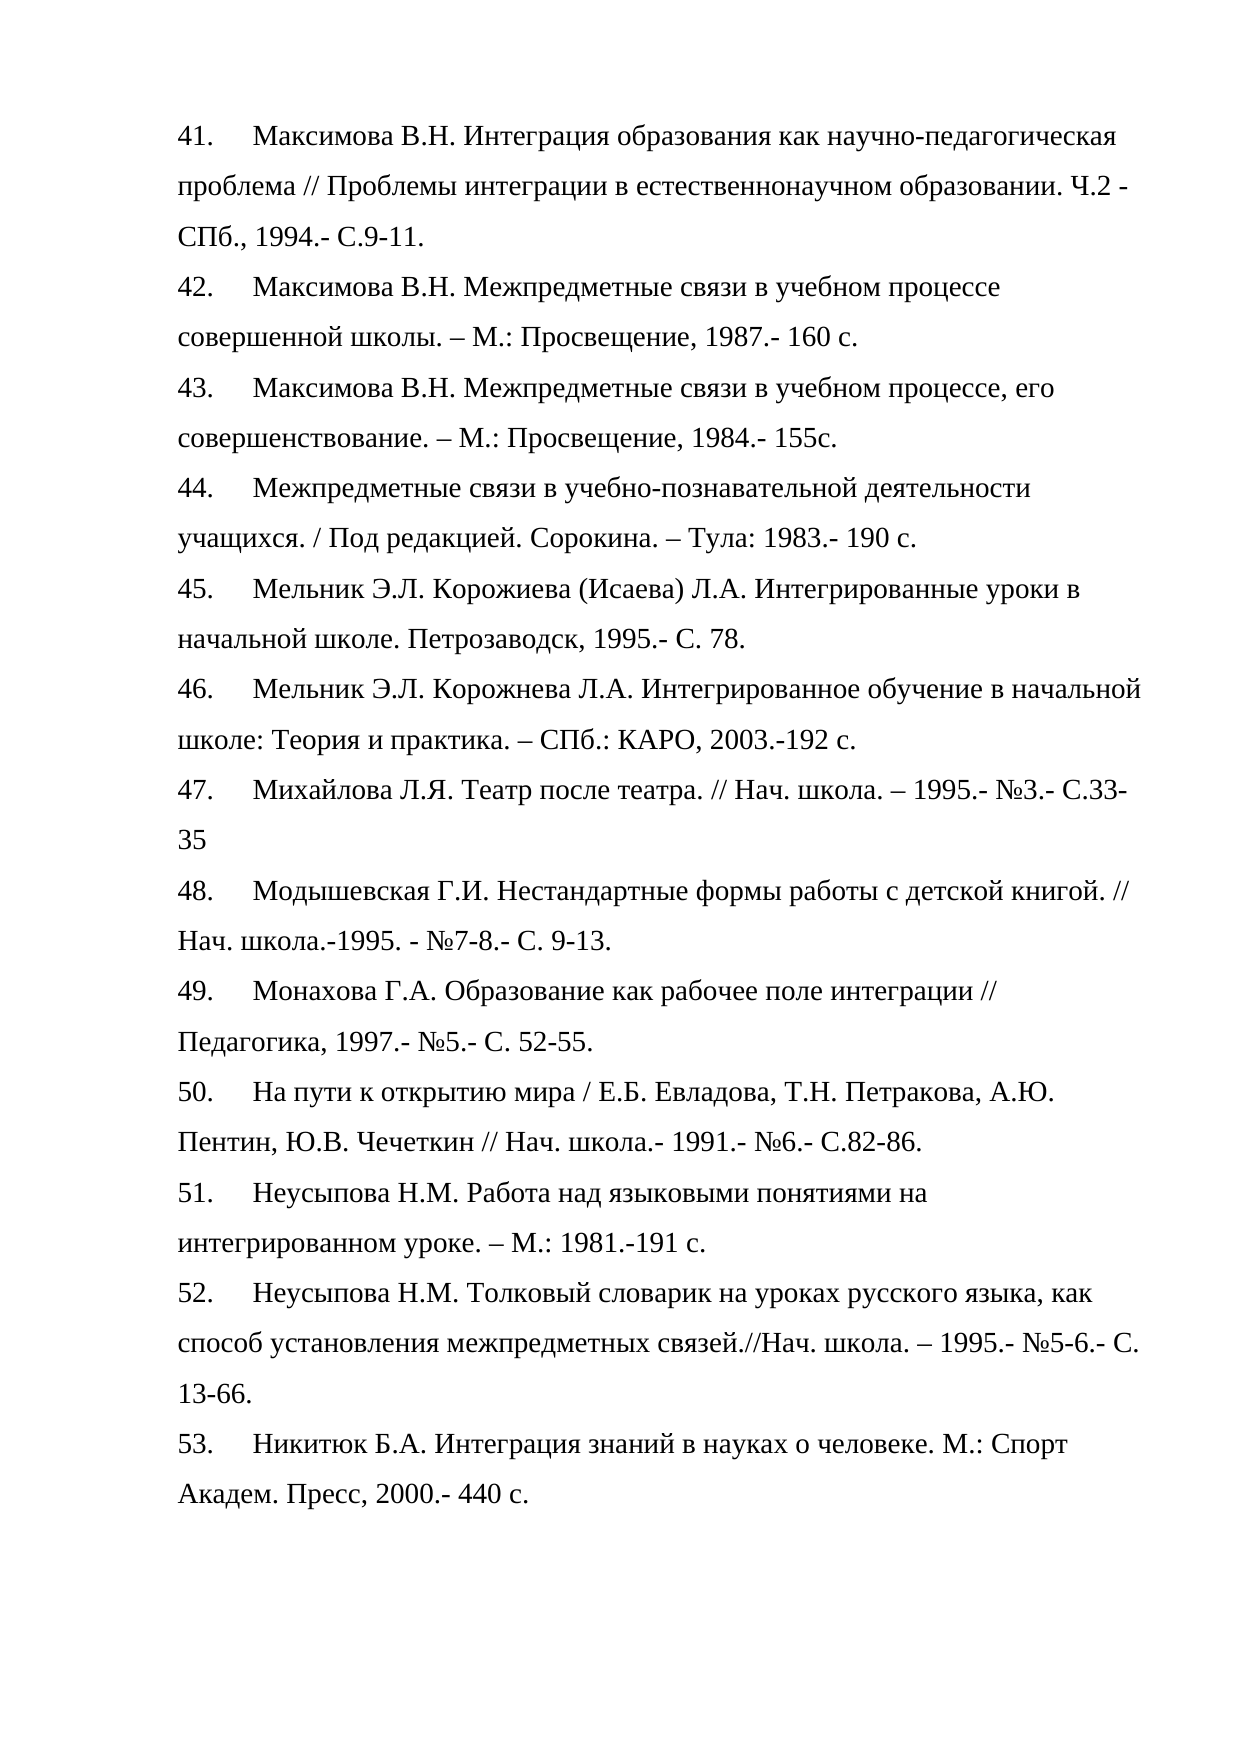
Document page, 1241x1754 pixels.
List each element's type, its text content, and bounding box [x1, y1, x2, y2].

list Максимова В.Н. Межпредметные связи в учебном процессе, его совершенствование. – М.: Просвещение, 1984.- 155с. [177, 370, 1152, 453]
list Максимова В.Н. Интеграция образования как научно-педагогическая проблема // Проблемы интеграции в естественнонаучном образовании. Ч.2 -СПб., 1994.- С.9-11. [177, 118, 1152, 252]
list На пути к открытию мира / Е.Б. Евладова, Т.Н. Петракова, А.Ю. Пентин, Ю.В. Чечеткин // Нач. школа.- 1991.- №6.- С.82-86. [177, 1074, 1152, 1158]
list Никитюк Б.А. Интеграция знаний в науках о человеке. М.: Спорт Академ. Пресс, 2000.- 440 с. [177, 1426, 1152, 1510]
list Монахова Г.А. Образование как рабочее поле интеграции // Педагогика, 1997.- №5.- С. 52-55. [177, 973, 1152, 1057]
list Межпредметные связи в учебно-познавательной деятельности учащихся. / Под редакцией. Сорокина. – Тула: 1983.- 190 с. [177, 470, 1152, 554]
list Мельник Э.Л. Корожнева Л.А. Интегрированное обучение в начальной школе: Теория и практика. – СПб.: КАРО, 2003.-192 с. [177, 672, 1152, 755]
list Михайлова Л.Я. Театр после театра. // Нач. школа. – 1995.- №3.- С.33-35 [177, 772, 1152, 856]
list Неусыпова Н.М. Работа над языковыми понятиями на интегрированном уроке. – М.: 1981.-191 с. [177, 1175, 1152, 1258]
list Неусыпова Н.М. Толковый словарик на уроках русского языка, как способ установления межпредметных связей.//Нач. школа. – 1995.- №5-6.- С. 13-66. [177, 1275, 1152, 1409]
list Мельник Э.Л. Корожиева (Исаева) Л.А. Интегрированные уроки в начальной школе. Петрозаводск, 1995.- С. 78. [177, 571, 1152, 655]
list Модышевская Г.И. Нестандартные формы работы с детской книгой. // Нач. школа.-1995. - №7-8.- С. 9-13. [177, 873, 1152, 957]
list Максимова В.Н. Межпредметные связи в учебном процессе совершенной школы. – М.: Просвещение, 1987.- 160 с. [177, 269, 1152, 353]
